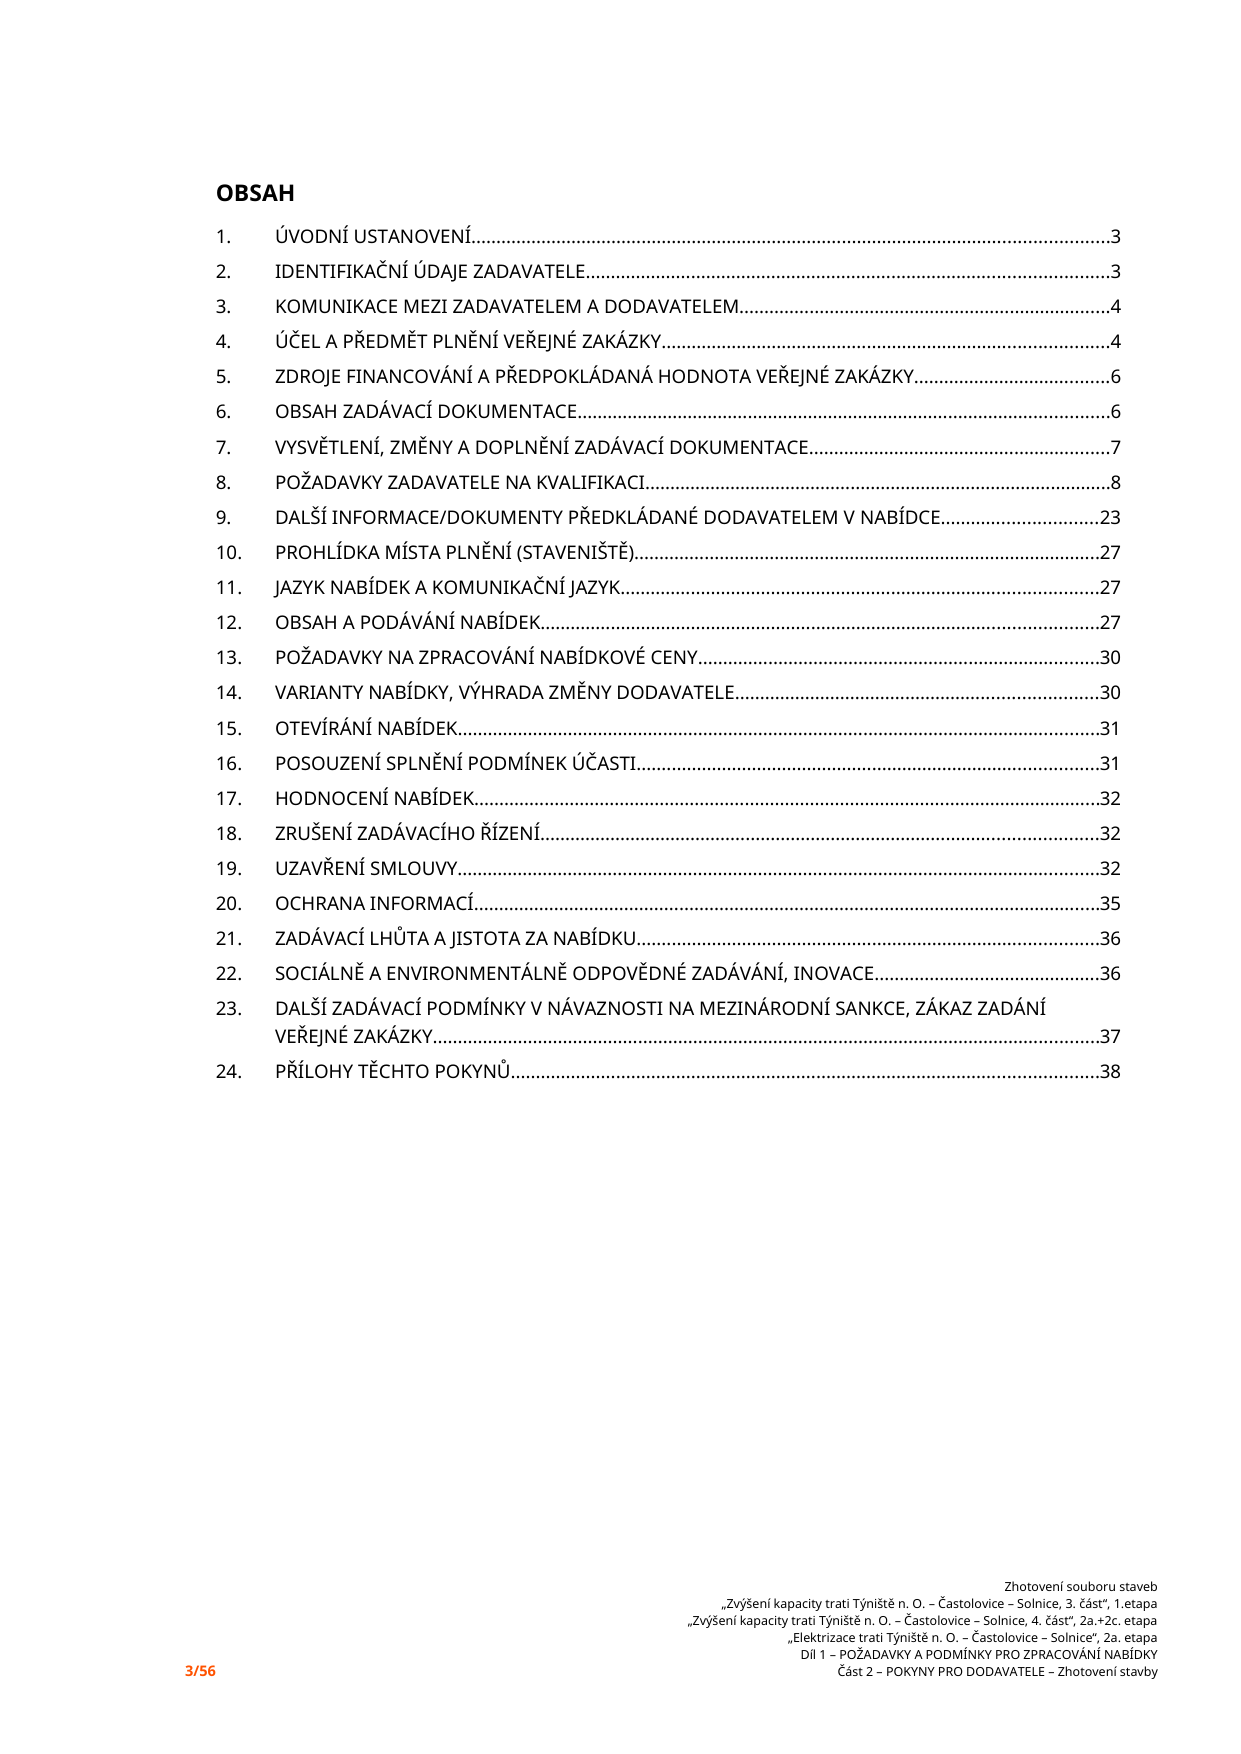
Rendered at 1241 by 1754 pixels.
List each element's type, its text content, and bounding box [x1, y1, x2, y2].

text 4. ÚČEL a PŘEDMĚT PLNĚNÍ VEŘEJNÉ ZAKÁZKY 4 [216, 329, 1122, 354]
text 7. VYSVĚTLENÍ, ZMĚNY a DOPLNĚNÍ ZADÁVACÍ DOKUMENTACE 7 [216, 434, 1122, 459]
text 12. OBSAH a PODÁVÁNÍ NABÍDEK 27 [216, 609, 1122, 635]
text 13. POŽADAVKY NA ZPRACOVÁNÍ NABÍDKOVÉ CENY 30 [216, 644, 1122, 670]
text 22. SOCIÁLNĚ A ENVIRONMENTÁLNĚ ODPOVĚDNÉ ZADÁVÁNÍ, INOVACE 36 [216, 961, 1122, 986]
text 23. Další zadávací podmínky v návaznosti na MEZINÁRODNÍ sankce, zákaz zadání veřejné zakázky 37 [216, 996, 1122, 1049]
text 8. POŽADAVKY ZADAVATELE NA KVALIFIKACI 8 [216, 469, 1122, 494]
text 24. PŘÍLOHY TĚCHTO POKYNŮ 38 [216, 1058, 1122, 1083]
text 15. OTEVÍRÁNÍ NABÍDEK 31 [216, 715, 1122, 740]
text 10. PROHLÍDKA MÍSTA PLNĚNÍ (STAVENIŠTĚ) 27 [216, 539, 1122, 565]
text 18. ZRUŠENÍ ZADÁVACÍHO ŘÍZENÍ 32 [216, 820, 1122, 846]
text 5. ZDROJE FINANCOVÁNÍ a PŘEDPOKLÁDANÁ HODNOTA VEŘEJNÉ ZAKÁZKY 6 [216, 364, 1122, 389]
text 14. VARIANTY NABÍDKY, VÝHRADA ZMĚNY DODAVATELE 30 [216, 680, 1122, 705]
text 1. ÚVODNÍ USTANOVENÍ 3 [216, 223, 1122, 249]
text 9. DALŠÍ INFORMACE/DOKUMENTY PŘEDKLÁDANÉ DODAVATELEM v NABÍDCE 23 [216, 504, 1122, 530]
text 11. JAZYK NABÍDEK A KOMUNIKAČNÍ JAZYK 27 [216, 574, 1122, 600]
text 20. OCHRANA INFORMACÍ 35 [216, 890, 1122, 916]
text 6. OBSAH ZADÁVACÍ DOKUMENTACE 6 [216, 399, 1122, 424]
text 17. HODNOCENÍ NABÍDEK 32 [216, 785, 1122, 811]
text 21. ZADÁVACÍ LHŮTA A JISTOTA ZA NABÍDKU 36 [216, 925, 1122, 951]
text Obsah [216, 176, 1122, 208]
text 2. IDENTIFIKAČNÍ ÚDAJE ZADAVATELE 3 [216, 258, 1122, 284]
text 16. POSOUZENÍ SPLNĚNÍ PODMÍNEK ÚČASTI 31 [216, 750, 1122, 775]
text 3. KOMUNIKACE MEZI ZADAVATELEM a DODAVATELEM 4 [216, 293, 1122, 319]
text 19. UZAVŘENÍ SMLOUVY 32 [216, 855, 1122, 881]
